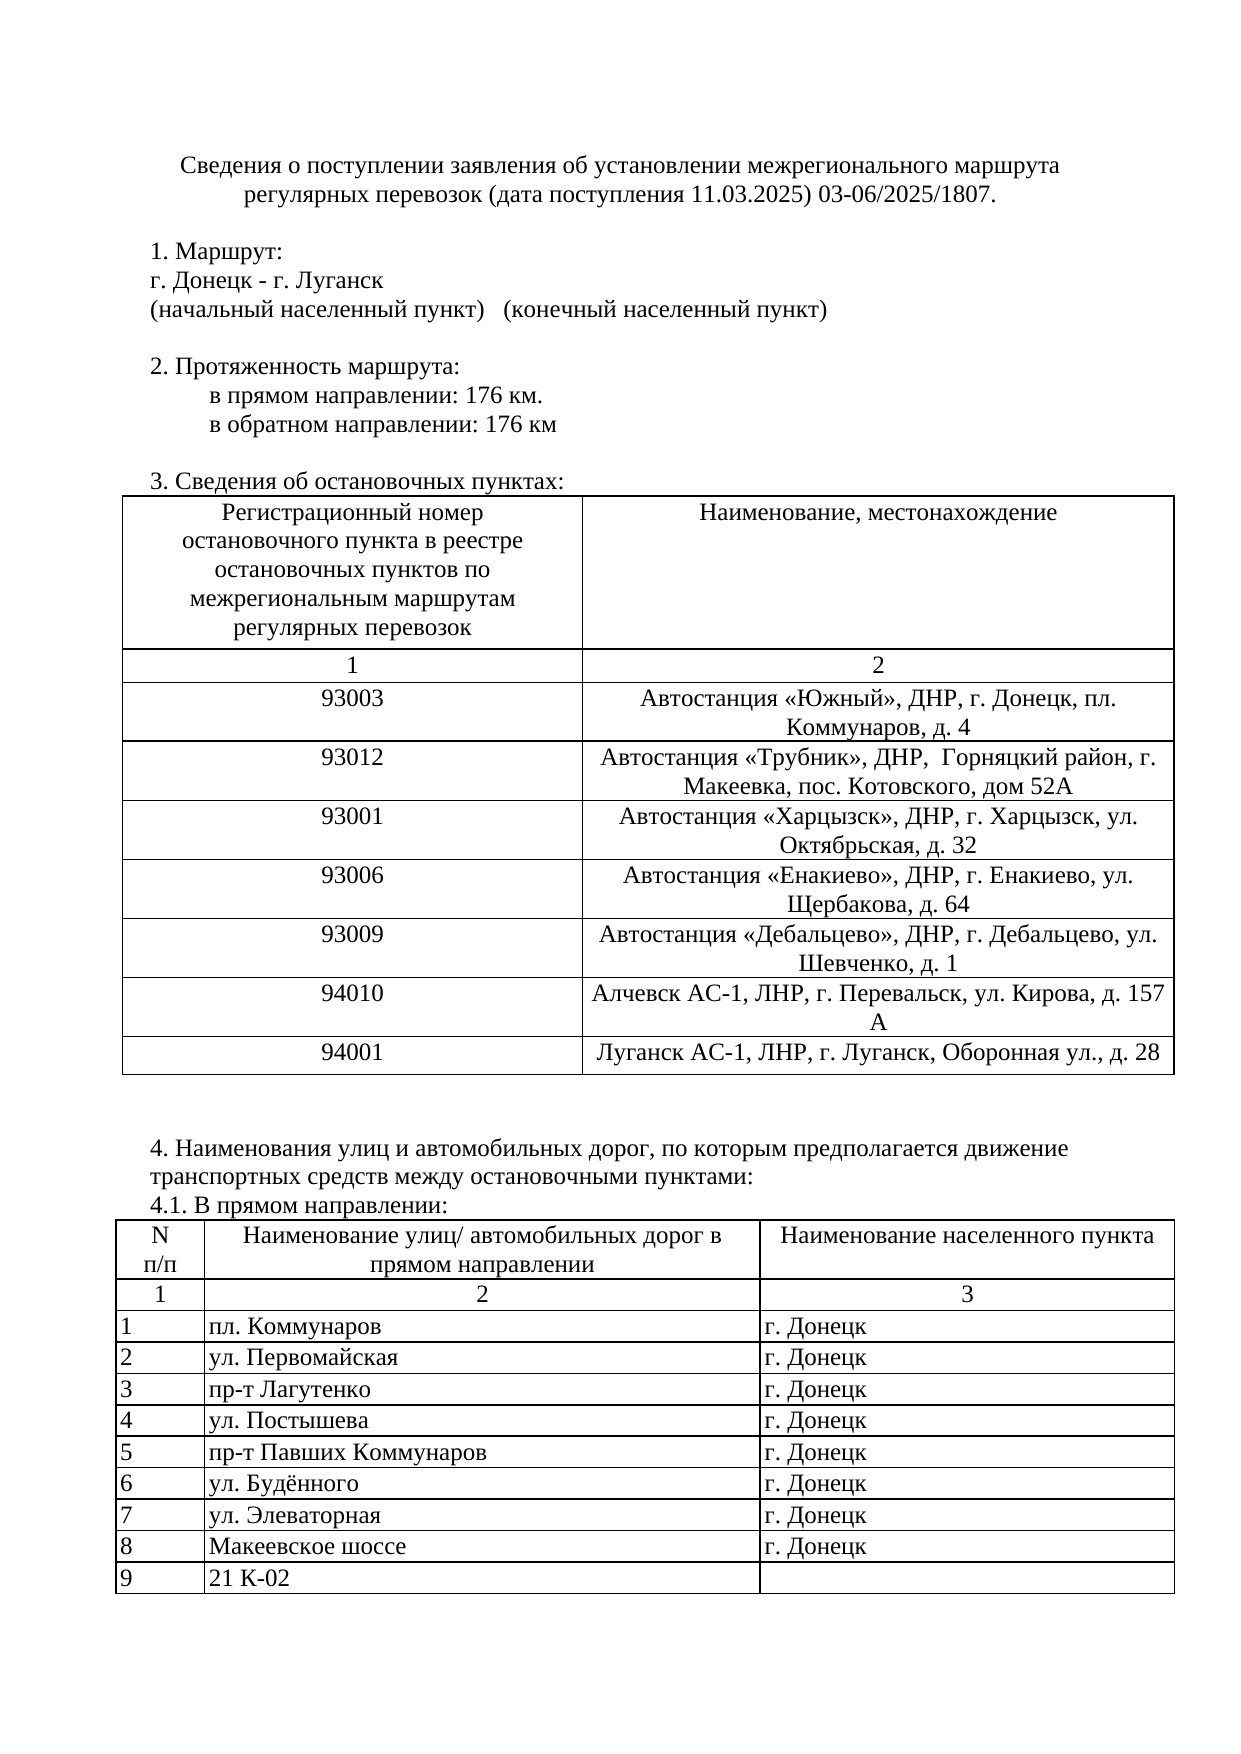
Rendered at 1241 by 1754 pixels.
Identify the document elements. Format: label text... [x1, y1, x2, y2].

text в прямом направлении: 176 км. [150, 380, 1090, 409]
table_cell Автостанция «Енакиево», ДНР, г. Енакиево, ул. Щербакова, д. 64 [583, 860, 1173, 918]
table_cell 94001 [123, 1037, 582, 1074]
table_cell Луганск АС-1, ЛНР, г. Луганск, Оборонная ул., д. 28 [583, 1037, 1173, 1074]
table_cell 93009 [123, 919, 582, 977]
text 1. Маршрут: [150, 236, 1090, 265]
table_cell 2 [205, 1280, 759, 1309]
table_cell 5 [117, 1437, 204, 1467]
text в обратном направлении: 176 км [150, 409, 1090, 437]
table_cell 9 [117, 1563, 204, 1593]
table_cell 2 [117, 1343, 204, 1372]
text Сведения о поступлении заявления об установлении межрегионального маршрута регулярных перевозок (дата поступления 11.03.2025) 03-06/2025/1807. [150, 150, 1090, 207]
table_cell г. Донецк [761, 1531, 1174, 1561]
table_cell Автостанция «Харцызск», ДНР, г. Харцызск, ул. Октябрьская, д. 32 [583, 801, 1173, 858]
table_cell г. Донецк [761, 1437, 1174, 1467]
table_cell 6 [117, 1468, 204, 1498]
table_cell 94010 [123, 978, 582, 1036]
table_header Наименование улиц/ автомобильных дорог в прямом направлении [205, 1221, 759, 1278]
table_cell ул. Постышева [205, 1406, 759, 1435]
text 4.1. В прямом направлении: [150, 1190, 1090, 1219]
table_cell г. Донецк [761, 1468, 1174, 1498]
text 2. Протяженность маршрута: [150, 351, 1090, 380]
table_cell ул. Первомайская [205, 1343, 759, 1372]
table_cell 93001 [123, 801, 582, 858]
table_header N п/п [117, 1221, 204, 1278]
table_cell г. Донецк [761, 1374, 1174, 1404]
table_header Наименование населенного пункта [761, 1221, 1174, 1278]
table_cell Автостанция «Трубник», ДНР, Горняцкий район, г. Макеевка, пос. Котовского, дом 52А [583, 742, 1173, 799]
table_cell г. Донецк [761, 1343, 1174, 1372]
table_cell Автостанция «Южный», ДНР, г. Донецк, пл. Коммунаров, д. 4 [583, 683, 1173, 740]
table_cell г. Донецк [761, 1406, 1174, 1435]
table_cell г. Донецк [761, 1500, 1174, 1530]
text 3. Сведения об остановочных пунктах: [150, 466, 1090, 495]
text (начальный населенный пункт) (конечный населенный пункт) [150, 294, 1090, 322]
table_cell пр-т Лагутенко [205, 1374, 759, 1404]
table_cell 21 К-02 [205, 1563, 759, 1593]
text 4. Наименования улиц и автомобильных дорог, по которым предполагается движение транспортных средств между остановочными пунктами: [150, 1133, 1090, 1190]
table_header Регистрационный номер остановочного пункта в реестре остановочных пунктов по межрегиональным маршрутам регулярных перевозок [123, 497, 582, 648]
table_cell 2 [583, 650, 1173, 681]
table_cell пл. Коммунаров [205, 1311, 759, 1341]
table_cell Автостанция «Дебальцево», ДНР, г. Дебальцево, ул. Шевченко, д. 1 [583, 919, 1173, 977]
table_cell 1 [117, 1280, 204, 1309]
table_cell 1 [117, 1311, 204, 1341]
table_cell ул. Будённого [205, 1468, 759, 1498]
table_cell ул. Элеваторная [205, 1500, 759, 1530]
table_cell 4 [117, 1406, 204, 1435]
table_cell г. Донецк [761, 1311, 1174, 1341]
table_cell 3 [761, 1280, 1174, 1309]
table_cell 93012 [123, 742, 582, 799]
table_cell 3 [117, 1374, 204, 1404]
table_cell 93006 [123, 860, 582, 918]
table_cell 8 [117, 1531, 204, 1561]
table_cell Алчевск АС-1, ЛНР, г. Перевальск, ул. Кирова, д. 157 А [583, 978, 1173, 1036]
table_cell 1 [123, 650, 582, 681]
table_cell Макеевское шоссе [205, 1531, 759, 1561]
text г. Донецк - г. Луганск [150, 265, 1090, 294]
table_cell 7 [117, 1500, 204, 1530]
table_header Наименование, местонахождение [583, 497, 1173, 648]
table_cell [761, 1563, 1174, 1593]
table_cell 93003 [123, 683, 582, 740]
table_cell пр-т Павших Коммунаров [205, 1437, 759, 1467]
